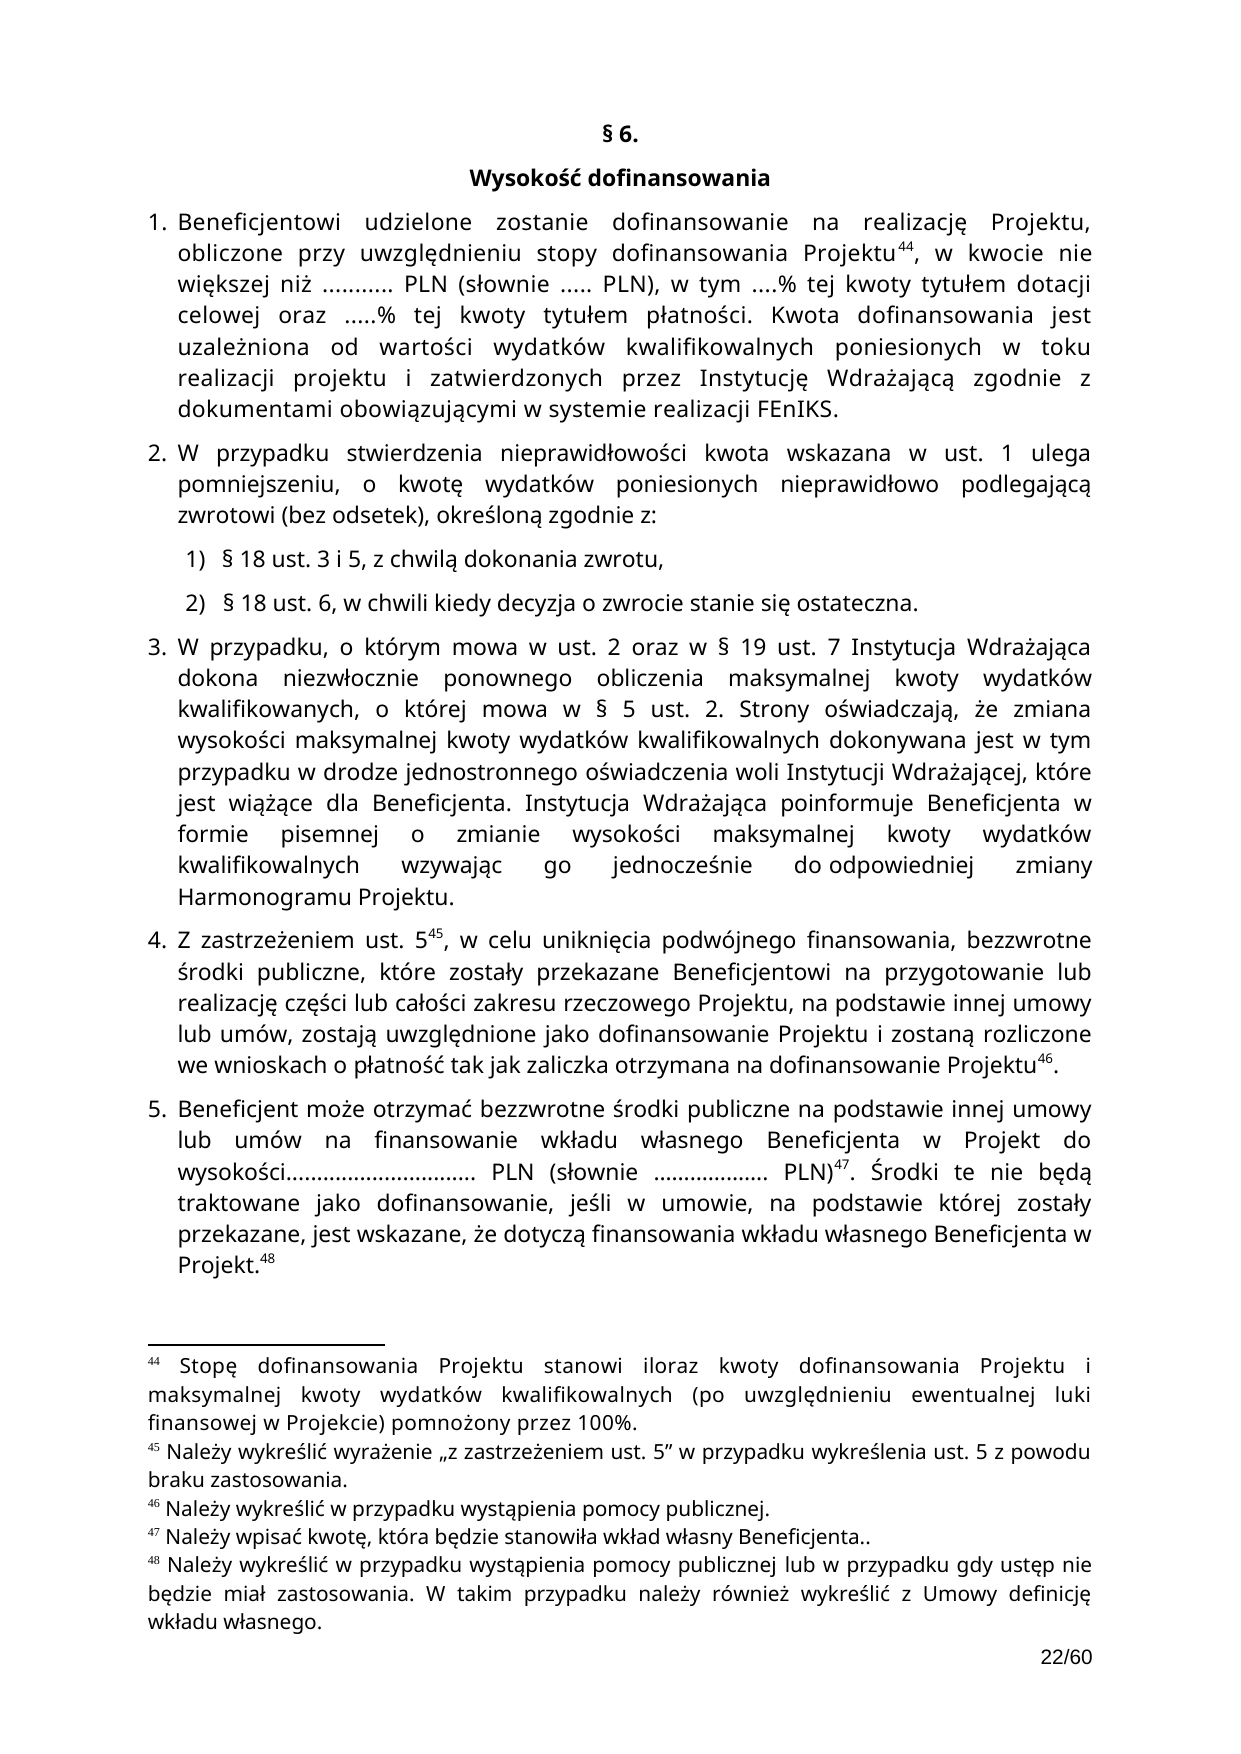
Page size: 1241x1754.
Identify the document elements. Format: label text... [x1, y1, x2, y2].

text Wysokość dofinansowania [148, 162, 1092, 193]
list § 18 ust. 6, w chwili kiedy decyzja o zwrocie stanie się ostateczna. [185, 587, 1092, 618]
list Beneficjent może otrzymać bezzwrotne środki publiczne na podstawie innej umowy lub umów na finansowanie wkładu własnego Beneficjenta w Projekt do wysokości............................... PLN (słownie ………………. PLN). Środki te nie będą traktowane jako dofinansowanie, jeśli w umowie, na podstawie której zostały przekazane, jest wskazane, że dotyczą finansowania wkładu własnego Beneficjenta w Projekt. [148, 1093, 1092, 1281]
text § 6. [148, 118, 1092, 149]
list Z zastrzeżeniem ust. 5, w celu uniknięcia podwójnego finansowania, bezzwrotne środki publiczne, które zostały przekazane Beneficjentowi na przygotowanie lub realizację części lub całości zakresu rzeczowego Projektu, na podstawie innej umowy lub umów, zostają uwzględnione jako dofinansowanie Projektu i zostaną rozliczone we wnioskach o płatność tak jak zaliczka otrzymana na dofinansowanie Projektu. [148, 924, 1092, 1081]
list Beneficjentowi udzielone zostanie dofinansowanie na realizację Projektu, obliczone przy uwzględnieniu stopy dofinansowania Projektu, w kwocie nie większej niż ........... PLN (słownie ..... PLN), w tym ....% tej kwoty tytułem dotacji celowej oraz .....% tej kwoty tytułem płatności. Kwota dofinansowania jest uzależniona od wartości wydatków kwalifikowalnych poniesionych w toku realizacji projektu i zatwierdzonych przez Instytucję Wdrażającą zgodnie z dokumentami obowiązującymi w systemie realizacji FEnIKS. [148, 206, 1092, 424]
list W przypadku stwierdzenia nieprawidłowości kwota wskazana w ust. 1 ulega pomniejszeniu, o kwotę wydatków poniesionych nieprawidłowo podlegającą zwrotowi (bez odsetek), określoną zgodnie z: [148, 437, 1092, 531]
list W przypadku, o którym mowa w ust. 2 oraz w § 19 ust. 7 Instytucja Wdrażająca dokona niezwłocznie ponownego obliczenia maksymalnej kwoty wydatków kwalifikowanych, o której mowa w § 5 ust. 2. Strony oświadczają, że zmiana wysokości maksymalnej kwoty wydatków kwalifikowalnych dokonywana jest w tym przypadku w drodze jednostronnego oświadczenia woli Instytucji Wdrażającej, które jest wiążące dla Beneficjenta. Instytucja Wdrażająca poinformuje Beneficjenta w formie pisemnej o zmianie wysokości maksymalnej kwoty wydatków kwalifikowalnych wzywając go jednocześnie do odpowiedniej zmiany Harmonogramu Projektu. [148, 631, 1092, 912]
list § 18 ust. 3 i 5, z chwilą dokonania zwrotu, [185, 543, 1092, 574]
